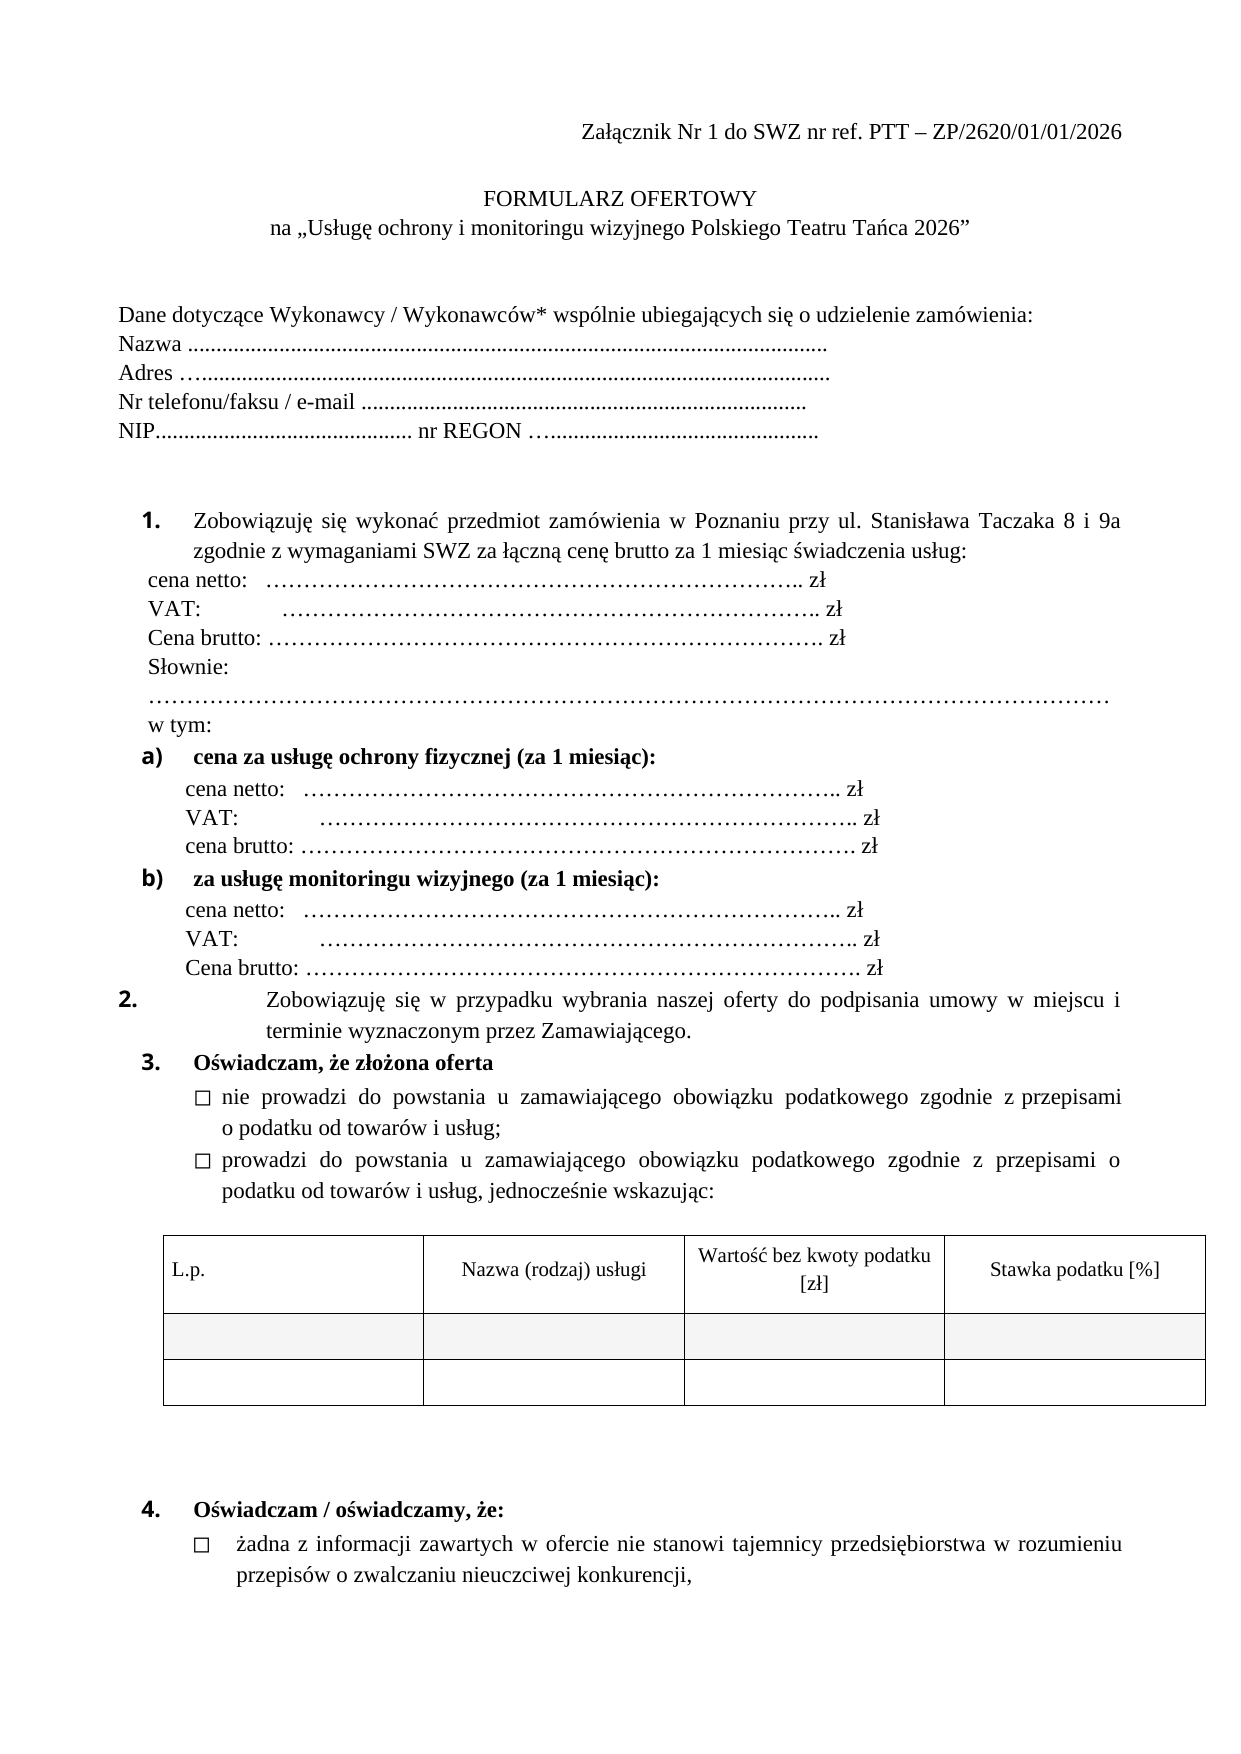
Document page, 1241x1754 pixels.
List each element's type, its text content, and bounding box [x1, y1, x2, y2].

text Słownie: [148, 653, 1122, 680]
text cena netto: …………………………………………………………….. zł [185, 896, 1122, 922]
text FORMULARZ OFERTOWY [118, 185, 1122, 212]
list Zobowiązuję się w przypadku wybrania naszej oferty do podpisania umowy w miejscu i terminie wyznaczonym przez Zamawiającego. [118, 983, 1122, 1043]
text VAT: …………………………………………………………….. zł [185, 804, 1122, 830]
table_cell [945, 1314, 1205, 1359]
table_cell [945, 1360, 1205, 1405]
table_cell [424, 1314, 684, 1359]
table_cell [164, 1360, 423, 1405]
table_header Wartość bez kwoty podatku [zł] [685, 1236, 944, 1313]
text ◻ żadna z informacji zawartych w ofercie nie stanowi tajemnicy przedsiębiorstwa w rozumieniu przepisów o zwalczaniu nieuczciwej konkurencji, [192, 1527, 1122, 1587]
table_cell [685, 1360, 944, 1405]
text Nr telefonu/faksu / e-mail .............................................................................. [118, 388, 1122, 414]
text Dane dotyczące Wykonawcy / Wykonawców* wspólnie ubiegających się o udzielenie zamówienia: [118, 301, 1122, 327]
table_header Nazwa (rodzaj) usługi [424, 1236, 684, 1313]
list cena za usługę ochrony fizycznej (za 1 miesiąc): [141, 740, 1122, 772]
text ◻ prowadzi do powstania u zamawiającego obowiązku podatkowego zgodnie z przepisami o podatku od towarów i usług, jednocześnie wskazując: [193, 1143, 1122, 1203]
text Załącznik Nr 1 do SWZ nr ref. PTT – ZP/2620/01/01/2026 [118, 118, 1122, 182]
list Oświadczam, że złożona oferta [141, 1046, 1122, 1077]
text VAT: …………………………………………………………….. zł [148, 596, 1122, 622]
text ……………………………………………………………………………………………………………… [148, 682, 1122, 709]
list Oświadczam / oświadczamy, że: [141, 1492, 1122, 1524]
text VAT: …………………………………………………………….. zł [185, 925, 1122, 951]
list za usługę monitoringu wizyjnego (za 1 miesiąc): [141, 862, 1122, 893]
text cena brutto: ………………………………………………………………. zł [185, 833, 1122, 859]
text ◻ nie prowadzi do powstania u zamawiającego obowiązku podatkowego zgodnie z przepisami o podatku od towarów i usług; [193, 1080, 1122, 1140]
text Adres ….............................................................................................................. [118, 359, 1122, 385]
text na „Usługę ochrony i monitoringu wizyjnego Polskiego Teatru Tańca 2026” [118, 214, 1122, 241]
table_cell [164, 1314, 423, 1359]
text w tym: [148, 711, 1122, 738]
list Zobowiązuję się wykonać przedmiot zamówienia w Poznaniu przy ul. Stanisława Taczaka 8 i 9a zgodnie z wymaganiami SWZ za łączną cenę brutto za 1 miesiąc świadczenia usług: [141, 504, 1122, 564]
text cena netto: …………………………………………………………….. zł [148, 567, 1122, 593]
table_header Stawka podatku [%] [945, 1236, 1205, 1313]
text Cena brutto: ………………………………………………………………. zł [185, 954, 1122, 980]
table_header L.p. [164, 1236, 423, 1313]
table_cell [685, 1314, 944, 1359]
text cena netto: …………………………………………………………….. zł [185, 775, 1122, 801]
text NIP............................................. nr REGON …............................................... [118, 417, 1122, 443]
table_cell [424, 1360, 684, 1405]
text Nazwa ................................................................................................................ [118, 330, 1122, 356]
text Cena brutto: ………………………………………………………………. zł [148, 624, 1122, 651]
